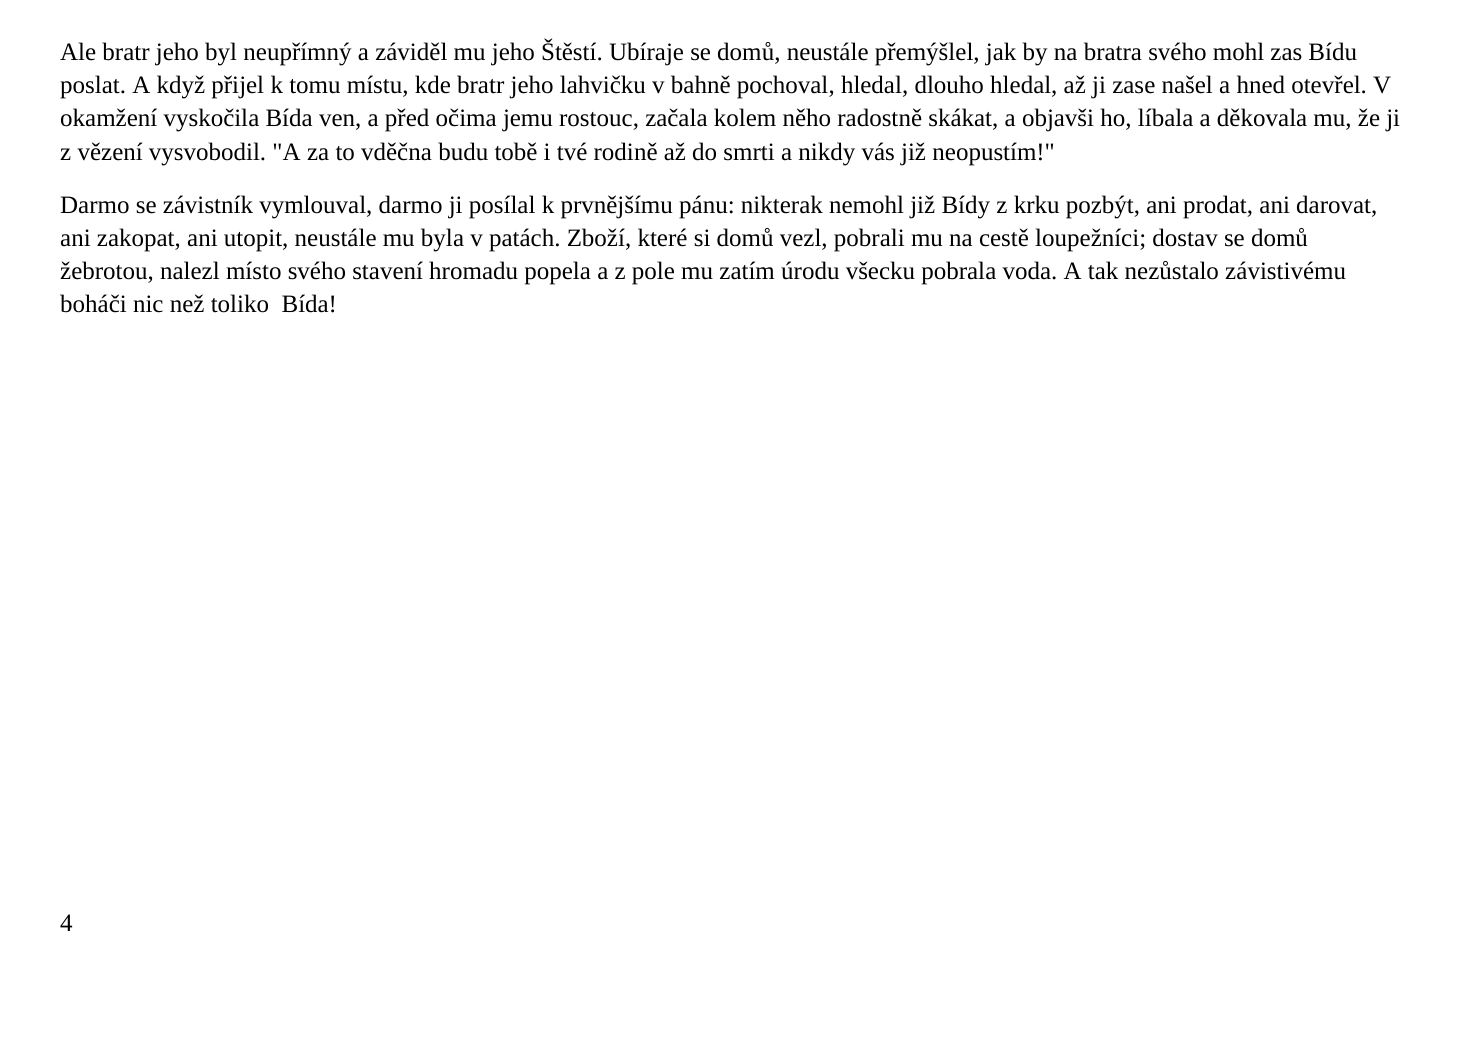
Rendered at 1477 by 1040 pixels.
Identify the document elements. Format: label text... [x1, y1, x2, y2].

text Ale bratr jeho byl neupřímný a záviděl mu jeho Štěstí. Ubíraje se domů, neustále přemýšlel, jak by na bratra svého mohl zas Bídu poslat. A když přijel k tomu místu, kde bratr jeho lahvičku v bahně pochoval, hledal, dlouho hledal, až ji zase našel a hned otevřel. V okamžení vyskočila Bída ven, a před očima jemu rostouc, začala kolem něho radostně skákat, a objavši ho, líbala a děkovala mu, že ji z vězení vysvobodil. "A za to vděčna budu tobě i tvé rodině až do smrti a nikdy vás již neopustím!" [60, 37, 1401, 165]
text Darmo se závistník vymlouval, darmo ji posílal k prvnějšímu pánu: nikterak nemohl již Bídy z krku pozbýt, ani prodat, ani darovat, ani zakopat, ani utopit, neustále mu byla v patách. Zboží, které si domů vezl, pobrali mu na cestě loupežníci; dostav se domů žebrotou, nalezl místo svého stavení hromadu popela a z pole mu zatím úrodu všecku pobrala voda. A tak nezůstalo závistivému boháči nic než toliko ­ Bída! [60, 190, 1401, 318]
